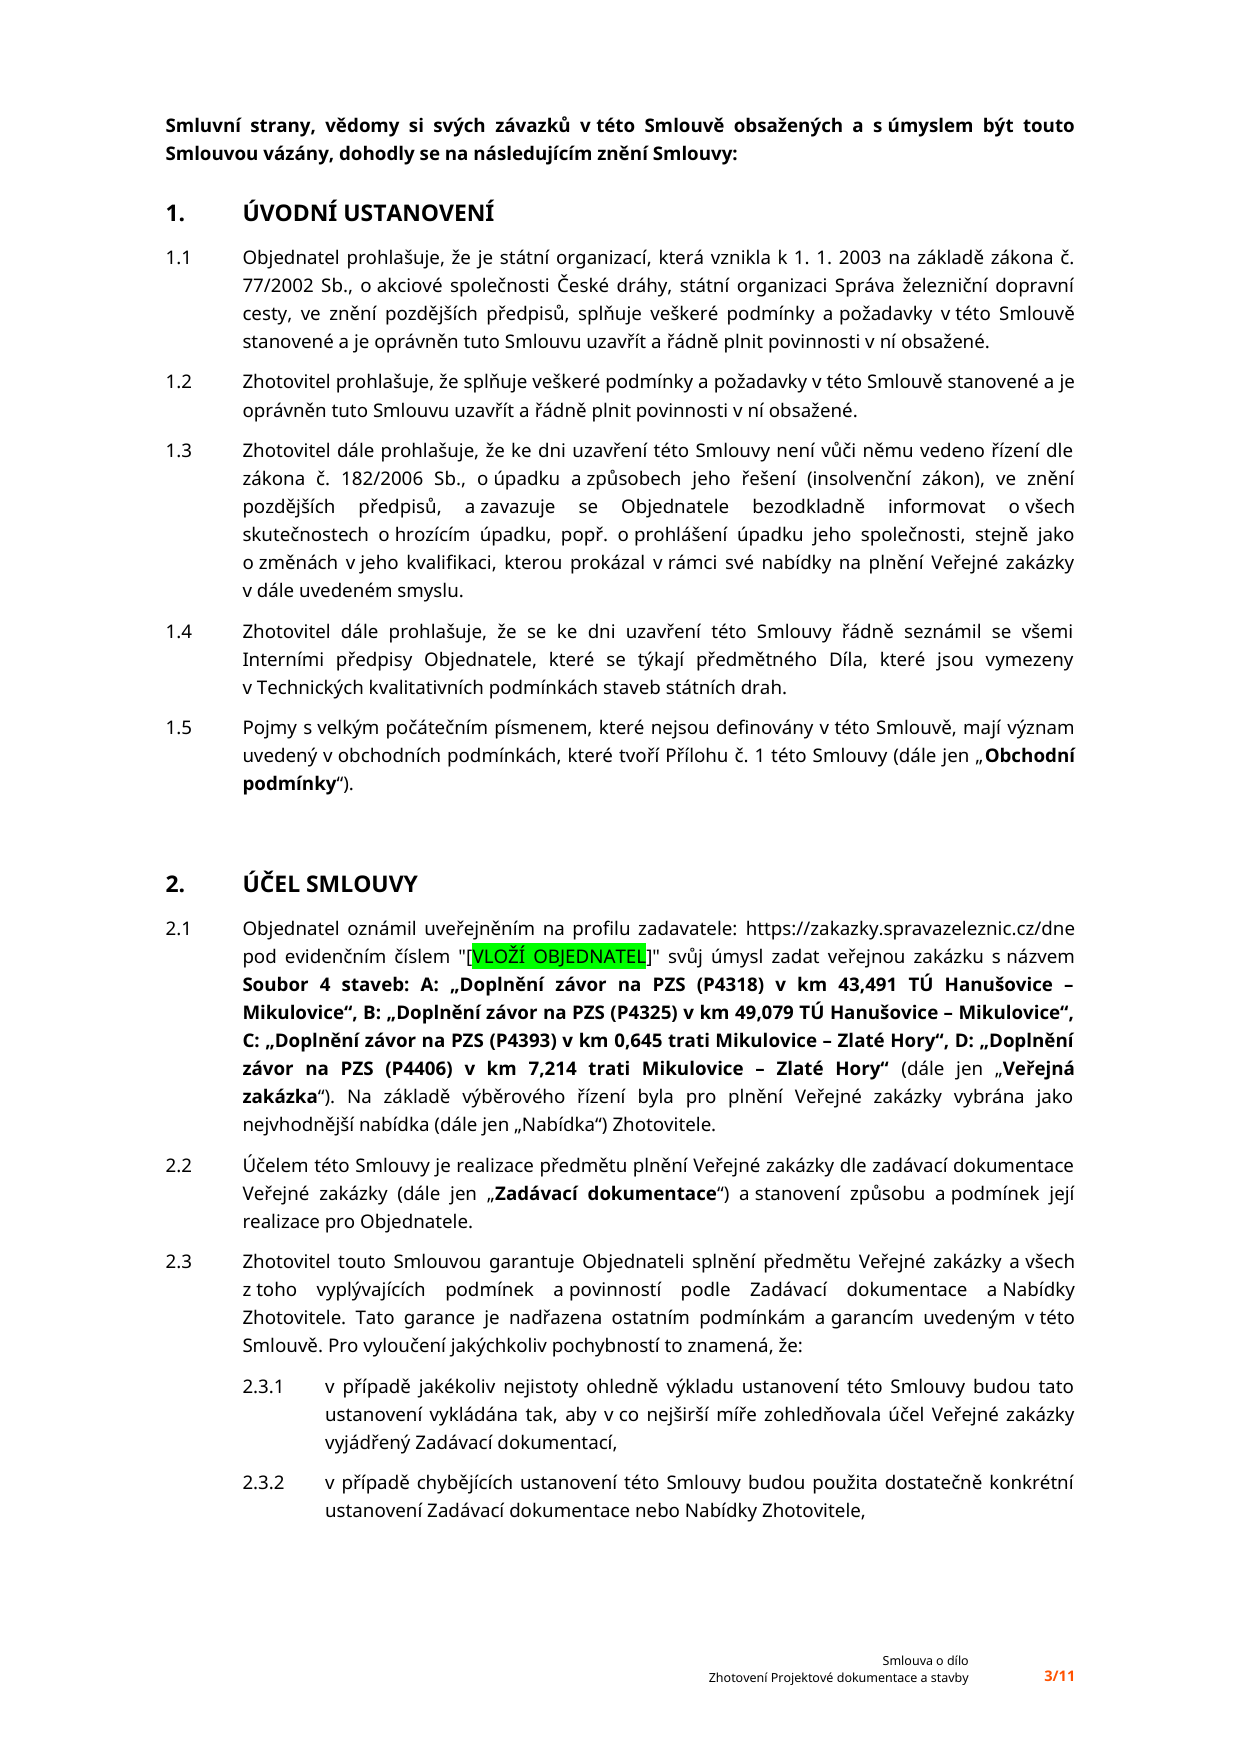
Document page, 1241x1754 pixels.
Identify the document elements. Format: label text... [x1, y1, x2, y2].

text Zhotovitel touto Smlouvou garantuje Objednateli splnění předmětu Veřejné zakázky a všech z toho vyplývajících podmínek a povinností podle Zadávací dokumentace a Nabídky Zhotovitele. Tato garance je nadřazena ostatním podmínkám a garancím uvedeným v této Smlouvě. Pro vyloučení jakýchkoliv pochybností to znamená, že: [165, 1248, 1075, 1358]
text Zhotovitel dále prohlašuje, že se ke dni uzavření této Smlouvy řádně seznámil se všemi Interními předpisy Objednatele, které se týkají předmětného Díla, které jsou vymezeny v Technických kvalitativních podmínkách staveb státních drah. [165, 618, 1075, 699]
text Pojmy s velkým počátečním písmenem, které nejsou definovány v této Smlouvě, mají význam uvedený v obchodních podmínkách, které tvoří Přílohu č. 1 této Smlouvy (dále jen „Obchodní podmínky“). [165, 714, 1075, 796]
text v případě chybějících ustanovení této Smlouvy budou použita dostatečně konkrétní ustanovení Zadávací dokumentace nebo Nabídky Zhotovitele, [242, 1469, 1075, 1523]
text Účelem této Smlouvy je realizace předmětu plnění Veřejné zakázky dle zadávací dokumentace Veřejné zakázky (dále jen „Zadávací dokumentace“) a stanovení způsobu a podmínek její realizace pro Objednatele. [165, 1152, 1075, 1233]
text Objednatel oznámil uveřejněním na profilu zadavatele: https://zakazky.spravazeleznic.cz/dne pod evidenčním číslem "[VLOŽÍ OBJEDNATEL]" svůj úmysl zadat veřejnou zakázku s názvem Soubor 4 staveb: A: „Doplnění závor na PZS (P4318) v km 43,491 TÚ Hanušovice – Mikulovice“, B: „Doplnění závor na PZS (P4325) v km 49,079 TÚ Hanušovice – Mikulovice“, C: „Doplnění závor na PZS (P4393) v km 0,645 trati Mikulovice – Zlaté Hory“, D: „Doplnění závor na PZS (P4406) v km 7,214 trati Mikulovice – Zlaté Hory“ (dále jen „Veřejná zakázka“). Na základě výběrového řízení byla pro plnění Veřejné zakázky vybrána jako nejvhodnější nabídka (dále jen „Nabídka“) Zhotovitele. [165, 915, 1075, 1137]
text ÚVODNÍ USTANOVENÍ [165, 197, 1075, 229]
text Smluvní strany, vědomy si svých závazků v této Smlouvě obsažených a s úmyslem být touto Smlouvou vázány, dohodly se na následujícím znění Smlouvy: [165, 112, 1075, 166]
text ÚČEL SMLOUVY [165, 868, 1075, 899]
text v případě jakékoliv nejistoty ohledně výkladu ustanovení této Smlouvy budou tato ustanovení vykládána tak, aby v co nejširší míře zohledňovala účel Veřejné zakázky vyjádřený Zadávací dokumentací, [242, 1373, 1075, 1454]
text Objednatel prohlašuje, že je státní organizací, která vznikla k 1. 1. 2003 na základě zákona č. 77/2002 Sb., o akciové společnosti České dráhy, státní organizaci Správa železniční dopravní cesty, ve znění pozdějších předpisů, splňuje veškeré podmínky a požadavky v této Smlouvě stanovené a je oprávněn tuto Smlouvu uzavřít a řádně plnit povinnosti v ní obsažené. [165, 244, 1075, 354]
text Zhotovitel dále prohlašuje, že ke dni uzavření této Smlouvy není vůči němu vedeno řízení dle zákona č. 182/2006 Sb., o úpadku a způsobech jeho řešení (insolvenční zákon), ve znění pozdějších předpisů, a zavazuje se Objednatele bezodkladně informovat o všech skutečnostech o hrozícím úpadku, popř. o prohlášení úpadku jeho společnosti, stejně jako o změnách v jeho kvalifikaci, kterou prokázal v rámci své nabídky na plnění Veřejné zakázky v dále uvedeném smyslu. [165, 437, 1075, 603]
text Zhotovitel prohlašuje, že splňuje veškeré podmínky a požadavky v této Smlouvě stanovené a je oprávněn tuto Smlouvu uzavřít a řádně plnit povinnosti v ní obsažené. [165, 369, 1075, 422]
